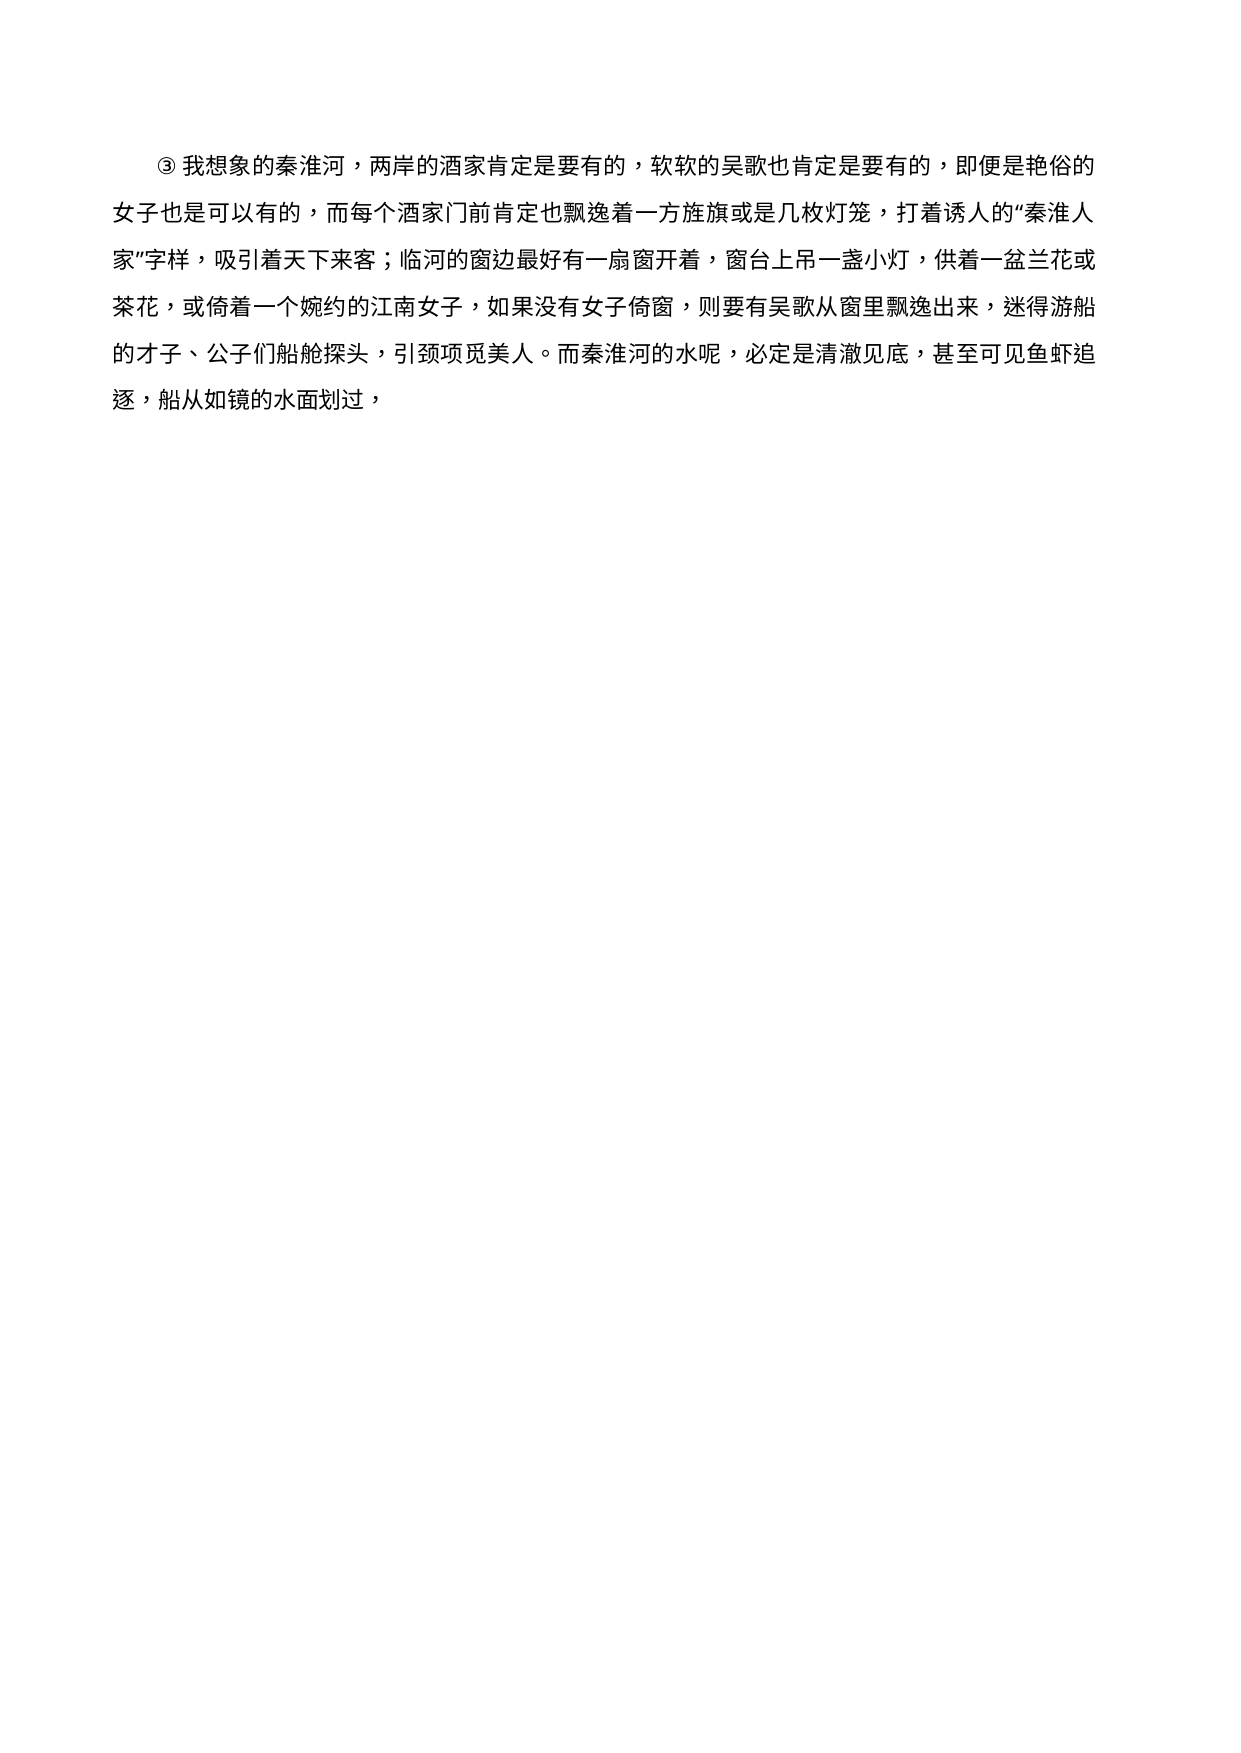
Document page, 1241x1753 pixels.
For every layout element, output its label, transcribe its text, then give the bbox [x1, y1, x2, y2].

text ③我想象的秦淮河，两岸的酒家肯定是要有的，软软的吴歌也肯定是要有的，即便是艳俗的女子也是可以有的，而每个酒家门前肯定也飘逸着一方旌旗或是几枚灯笼，打着诱人的“秦淮人家”字样，吸引着天下来客；临河的窗边最好有一扇窗开着，窗台上吊一盏小灯，供着一盆兰花或茶花，或倚着一个婉约的江南女子，如果没有女子倚窗，则要有吴歌从窗里飘逸出来，迷得游船的才子、公子们船舱探头，引颈项觅美人。而秦淮河的水呢，必定是清澈见底，甚至可见鱼虾追逐，船从如镜的水面划过， [112, 150, 1096, 416]
